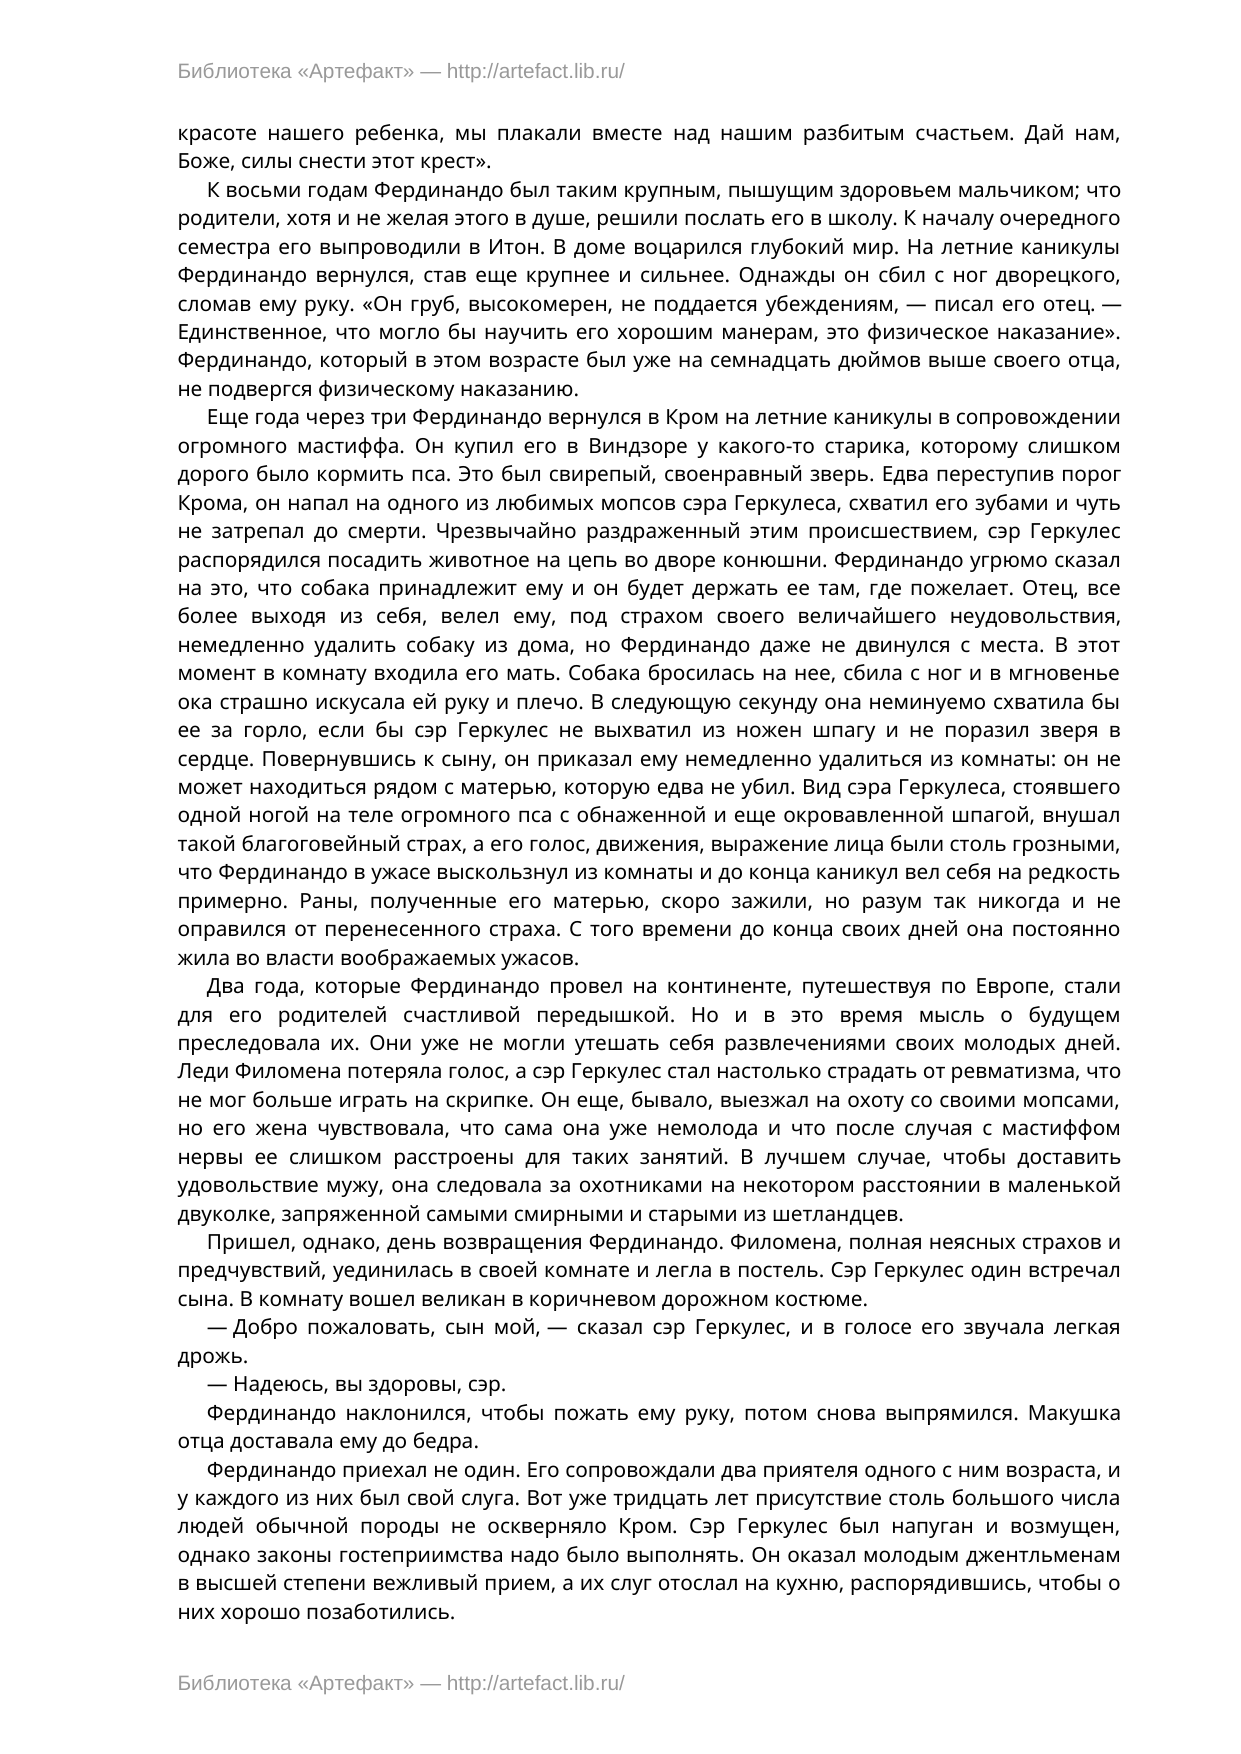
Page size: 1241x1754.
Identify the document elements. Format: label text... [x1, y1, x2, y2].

text — Добро пожаловать, сын мой, — сказал сэр Геркулес, и в голосе его звучала легкая дрожь. [177, 1312, 1122, 1369]
text Фердинандо приехал не один. Его сопровождали два приятеля одного с ним возраста, и у каждого из них был свой слуга. Вот уже тридцать лет присутствие столь большого числа людей обычной породы не оскверняло Кром. Сэр Геркулес был напуган и возмущен, однако законы гостеприимства надо было выполнять. Он оказал молодым джентльменам в высшей степени вежливый прием, а их слуг отослал на кухню, распорядившись, чтобы о них хорошо позаботились. [177, 1455, 1122, 1625]
text — Надеюсь, вы здоровы, сэр. [177, 1369, 1122, 1398]
text Пришел, однако, день возвращения Фердинандо. Филомена, полная неясных страхов и предчувствий, уединилась в своей комнате и легла в постель. Сэр Геркулес один встречал сына. В комнату вошел великан в коричневом дорожном костюме. [177, 1227, 1122, 1312]
text Два года, которые Фердинандо провел на континенте, путешествуя по Европе, стали для его родителей счастливой передышкой. Но и в это время мысль о будущем преследовала их. Они уже не могли утешать себя развлечениями своих молодых дней. Леди Филомена потеряла голос, а сэр Геркулес стал настолько страдать от ревматизма, что не мог больше играть на скрипке. Он еще, бывало, выезжал на охоту со своими мопсами, но его жена чувствовала, что сама она уже немолода и что после случая с мастиффом нервы ее слишком расстроены для таких занятий. В лучшем случае, чтобы доставить удовольствие мужу, она следовала за охотниками на некотором расстоянии в маленькой двуколке, запряженной самыми смирными и старыми из шетландцев. [177, 971, 1122, 1227]
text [177, 118, 1122, 175]
text Еще года через три Фердинандо вернулся в Кром на летние каникулы в сопровождении огромного мастиффа. Он купил его в Виндзоре у какого-то старика, которому слишком дорого было кормить пса. Это был свирепый, своенравный зверь. Едва переступив порог Крома, он напал на одного из любимых мопсов сэра Геркулеса, схватил его зубами и чуть не затрепал до смерти. Чрезвычайно раздраженный этим происшествием, сэр Геркулес распорядился посадить животное на цепь во дворе конюшни. Фердинандо угрюмо сказал на это, что собака принадлежит ему и он будет держать ее там, где пожелает. Отец, все более выходя из себя, велел ему, под страхом своего величайшего неудовольствия, немедленно удалить собаку из дома, но Фердинандо даже не двинулся с места. В этот момент в комнату входила его мать. Собака бросилась на нее, сбила с ног и в мгновенье ока страшно искусала ей руку и плечо. В следующую секунду она неминуемо схватила бы ее за горло, если бы сэр Геркулес не выхватил из ножен шпагу и не поразил зверя в сердце. Повернувшись к сыну, он приказал ему немедленно удалиться из комнаты: он не может находиться рядом с матерью, которую едва не убил. Вид сэра Геркулеса, стоявшего одной ногой на теле огромного пса с обнаженной и еще окровавленной шпагой, внушал такой благоговейный страх, а его голос, движения, выражение лица были столь грозными, что Фердинандо в ужасе выскользнул из комнаты и до конца каникул вел себя на редкость примерно. Раны, полученные его матерью, скоро зажили, но разум так никогда и не оправился от перенесенного страха. С того времени до конца своих дней она постоянно жила во власти воображаемых ужасов. [177, 402, 1122, 971]
text Фердинандо наклонился, чтобы пожать ему руку, потом снова выпрямился. Макушка отца доставала ему до бедра. [177, 1398, 1122, 1455]
text К восьми годам Фердинандо был таким крупным, пышущим здоровьем мальчиком; что родители, хотя и не желая этого в душе, решили послать его в школу. К началу очередного семестра его выпроводили в Итон. В доме воцарился глубокий мир. На летние каникулы Фердинандо вернулся, став еще крупнее и сильнее. Однажды он сбил с ног дворецкого, сломав ему руку. «Он груб, высокомерен, не поддается убеждениям, — писал его отец. — Единственное, что могло бы научить его хорошим манерам, это физическое наказание». Фердинандо, который в этом возрасте был уже на семнадцать дюймов выше своего отца, не подвергся физическому наказанию. [177, 175, 1122, 402]
